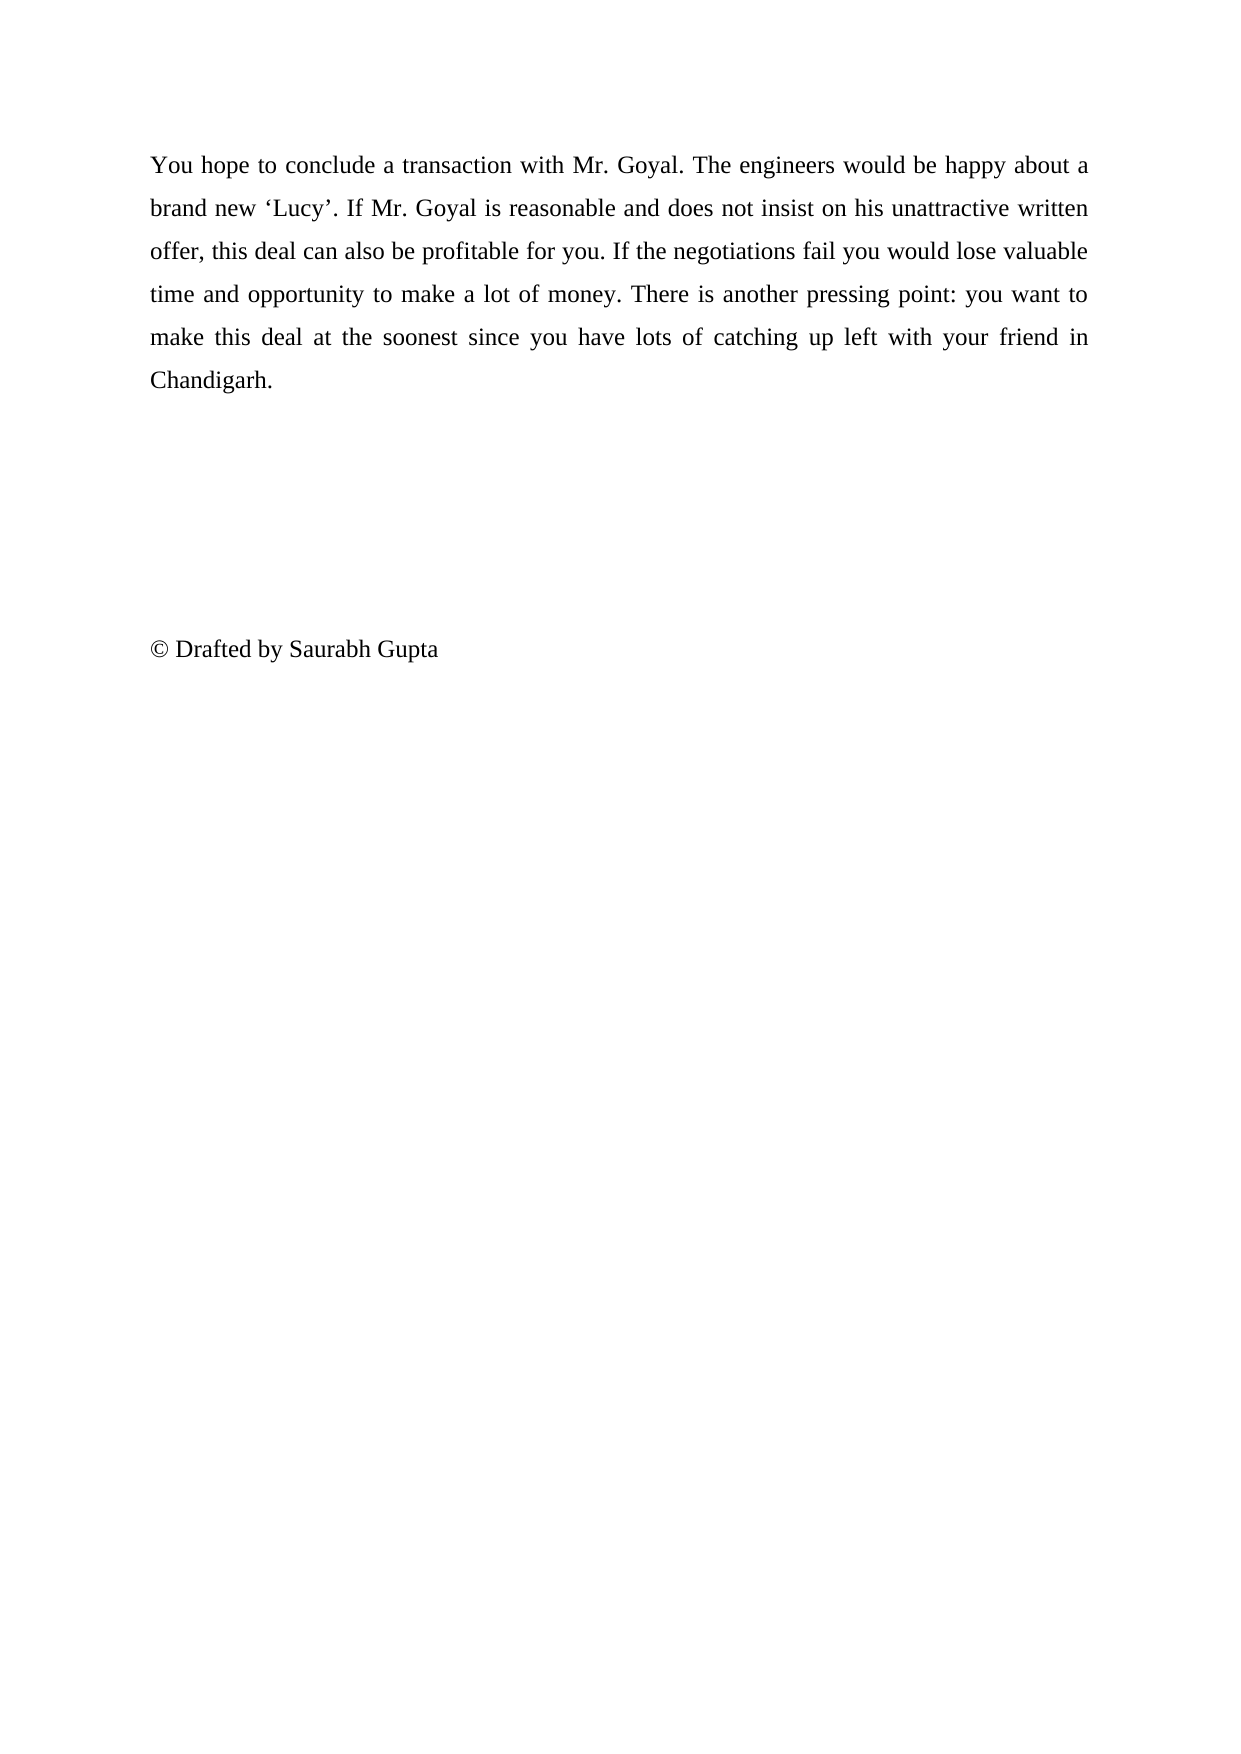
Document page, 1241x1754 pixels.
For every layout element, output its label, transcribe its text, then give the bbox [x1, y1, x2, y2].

text You hope to conclude a transaction with Mr. Goyal. The engineers would be happy about a brand new ‘Lucy’. If Mr. Goyal is reasonable and does not insist on his unattractive written offer, this deal can also be profitable for you. If the negotiations fail you would lose valuable time and opportunity to make a lot of money. There is another pressing point: you want to make this deal at the soonest since you have lots of catching up left with your friend in Chandigarh. [150, 150, 1090, 394]
text © Drafted by Saurabh Gupta [150, 634, 1090, 663]
